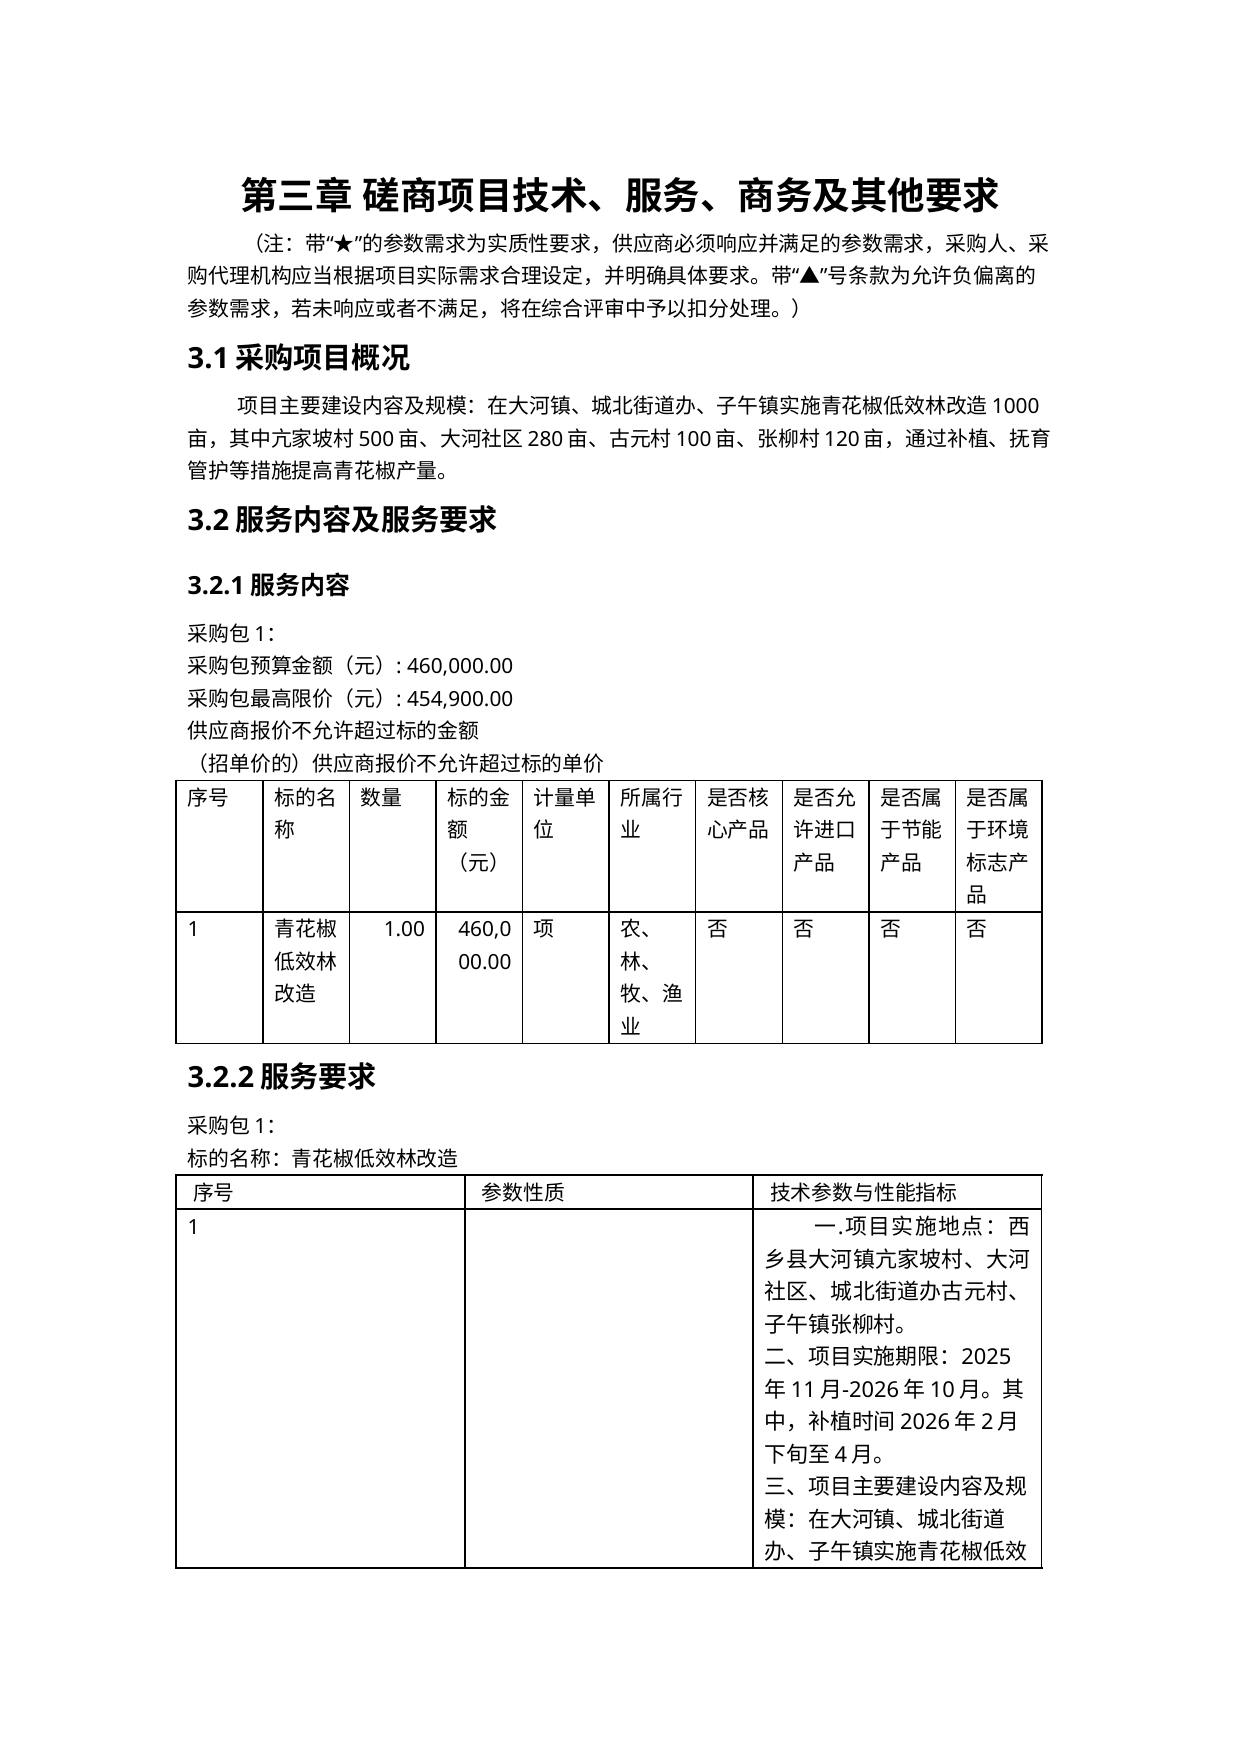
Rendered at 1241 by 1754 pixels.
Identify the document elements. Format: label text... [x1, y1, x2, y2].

text 项目主要建设内容及规模：在大河镇、城北街道办、子午镇实施青花椒低效林改造1000亩，其中亢家坡村500亩、大河社区280亩、古元村100亩、张柳村120亩，通过补植、抚育管护等措施提高青花椒产量。 [187, 389, 1053, 487]
text 采购包1： [187, 1109, 1053, 1142]
table_header 是否属于节能产品 [870, 781, 955, 911]
text 第三章 磋商项目技术、服务、商务及其他要求 [187, 162, 1053, 227]
table_header 数量 [350, 781, 435, 911]
table_header 所属行业 [610, 781, 695, 911]
table_header 序号 [177, 1176, 464, 1208]
table_header 标的名称 [264, 781, 349, 911]
table_cell 460,000.00 [437, 913, 522, 1043]
table_cell 否 [956, 913, 1041, 1043]
table_cell 青花椒低效林改造 [264, 913, 349, 1043]
table_cell 1 [177, 1210, 464, 1567]
text 供应商报价不允许超过标的金额 [187, 714, 1053, 747]
table_header 是否允许进口产品 [783, 781, 868, 911]
table_cell 否 [696, 913, 782, 1043]
table_cell [466, 1210, 752, 1567]
text 3.2服务内容及服务要求 [187, 487, 1053, 552]
text 采购包最高限价（元）: 454,900.00 [187, 682, 1053, 714]
table_header 是否核心产品 [696, 781, 782, 911]
text 3.1采购项目概况 [187, 324, 1053, 389]
table_cell 1.00 [350, 913, 435, 1043]
table_cell 项 [523, 913, 608, 1043]
text 采购包预算金额（元）: 460,000.00 [187, 649, 1053, 682]
table_header 序号 [177, 781, 262, 911]
table_cell 否 [870, 913, 955, 1043]
table_header 标的金额 （元） [437, 781, 522, 911]
table_header 是否属于环境标志产品 [956, 781, 1041, 911]
table_cell 1 [177, 913, 262, 1043]
table_cell 农、林、牧、渔业 [610, 913, 695, 1043]
table_header 计量单位 [523, 781, 608, 911]
text （注：带“★”的参数需求为实质性要求，供应商必须响应并满足的参数需求，采购人、采购代理机构应当根据项目实际需求合理设定，并明确具体要求。带“▲”号条款为允许负偏离的参数需求，若未响应或者不满足，将在综合评审中予以扣分处理。） [187, 227, 1053, 324]
text （招单价的）供应商报价不允许超过标的单价 [187, 747, 1053, 779]
table_cell 否 [783, 913, 868, 1043]
table_header 参数性质 [466, 1176, 752, 1208]
text 标的名称：青花椒低效林改造 [187, 1142, 1053, 1174]
text 3.2.1服务内容 [187, 552, 1053, 617]
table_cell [754, 1210, 1041, 1567]
text 3.2.2服务要求 [187, 1044, 1053, 1109]
text 采购包1： [187, 617, 1053, 649]
table_header 技术参数与性能指标 [754, 1176, 1041, 1208]
